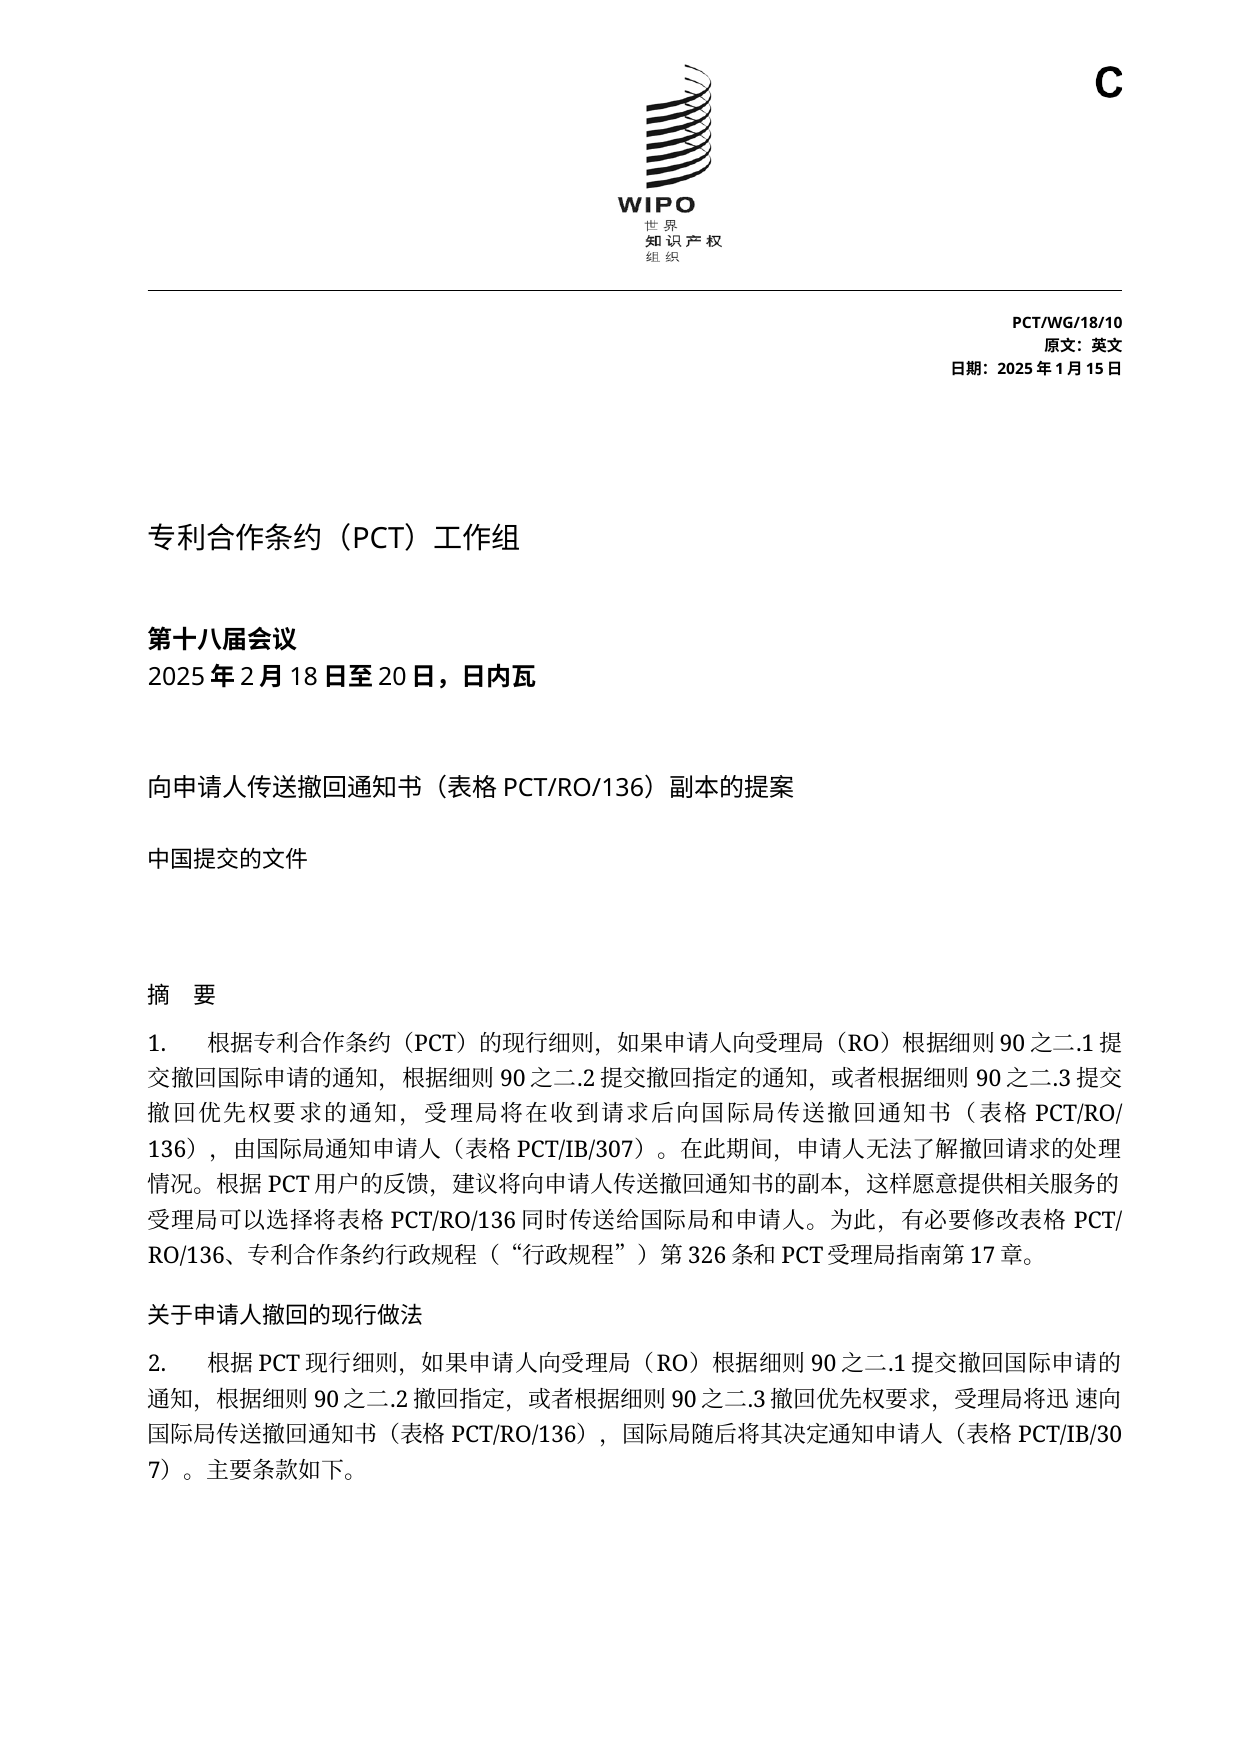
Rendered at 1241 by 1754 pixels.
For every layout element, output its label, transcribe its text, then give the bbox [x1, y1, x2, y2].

text 向申请人传送撤回通知书（表格PCT/RO/136）副本的提案 [148, 767, 1122, 804]
text 中国提交的文件 [148, 841, 1122, 874]
text 日期：2025年1月15日 [148, 356, 1122, 379]
text 根据PCT现行细则，如果申请人向受理局（RO）根据细则90之二.1提交撤回国际申请的通知，根据细则90之二.2撤回指定，或者根据细则90之二.3撤回优先权要求，受理局将迅 速向国际局传送撤回通知书（表格PCT/RO/136），国际局随后将其决定通知申请人（表格PCT/IB/307）。主要条款如下。 [148, 1343, 1122, 1485]
text 根据专利合作条约（PCT）的现行细则，如果申请人向受理局（RO）根据细则90之二.1提交撤回国际申请的通知，根据细则90之二.2提交撤回指定的通知，或者根据细则90之二.3提交撤回优先权要求的通知，受理局将在收到请求后向国际局传送撤回通知书（表格PCT/RO/136），由国际局通知申请人（表格PCT/IB/307）。在此期间，申请人无法了解撤回请求的处理情况。根据PCT用户的反馈，建议将向申请人传送撤回通知书的副本，这样愿意提供相关服务的受理局可以选择将表格PCT/RO/136同时传送给国际局和申请人。为此，有必要修改表格PCT/RO/136、专利合作条约行政规程（“行政规程”）第326条和PCT受理局指南第17章。 [148, 1022, 1122, 1270]
text 第十八届会议 2025年2月18日至20日，日内瓦 [148, 620, 1122, 692]
subtitle 摘 要 [148, 974, 1122, 1010]
text pct/wg/18/10 [148, 291, 1122, 333]
subtitle 关于申请人撤回的现行做法 [148, 1295, 1122, 1331]
text 专利合作条约（PCT）工作组 [148, 515, 1122, 557]
picture [613, 59, 1123, 278]
text 原文：英文 [148, 333, 1122, 356]
